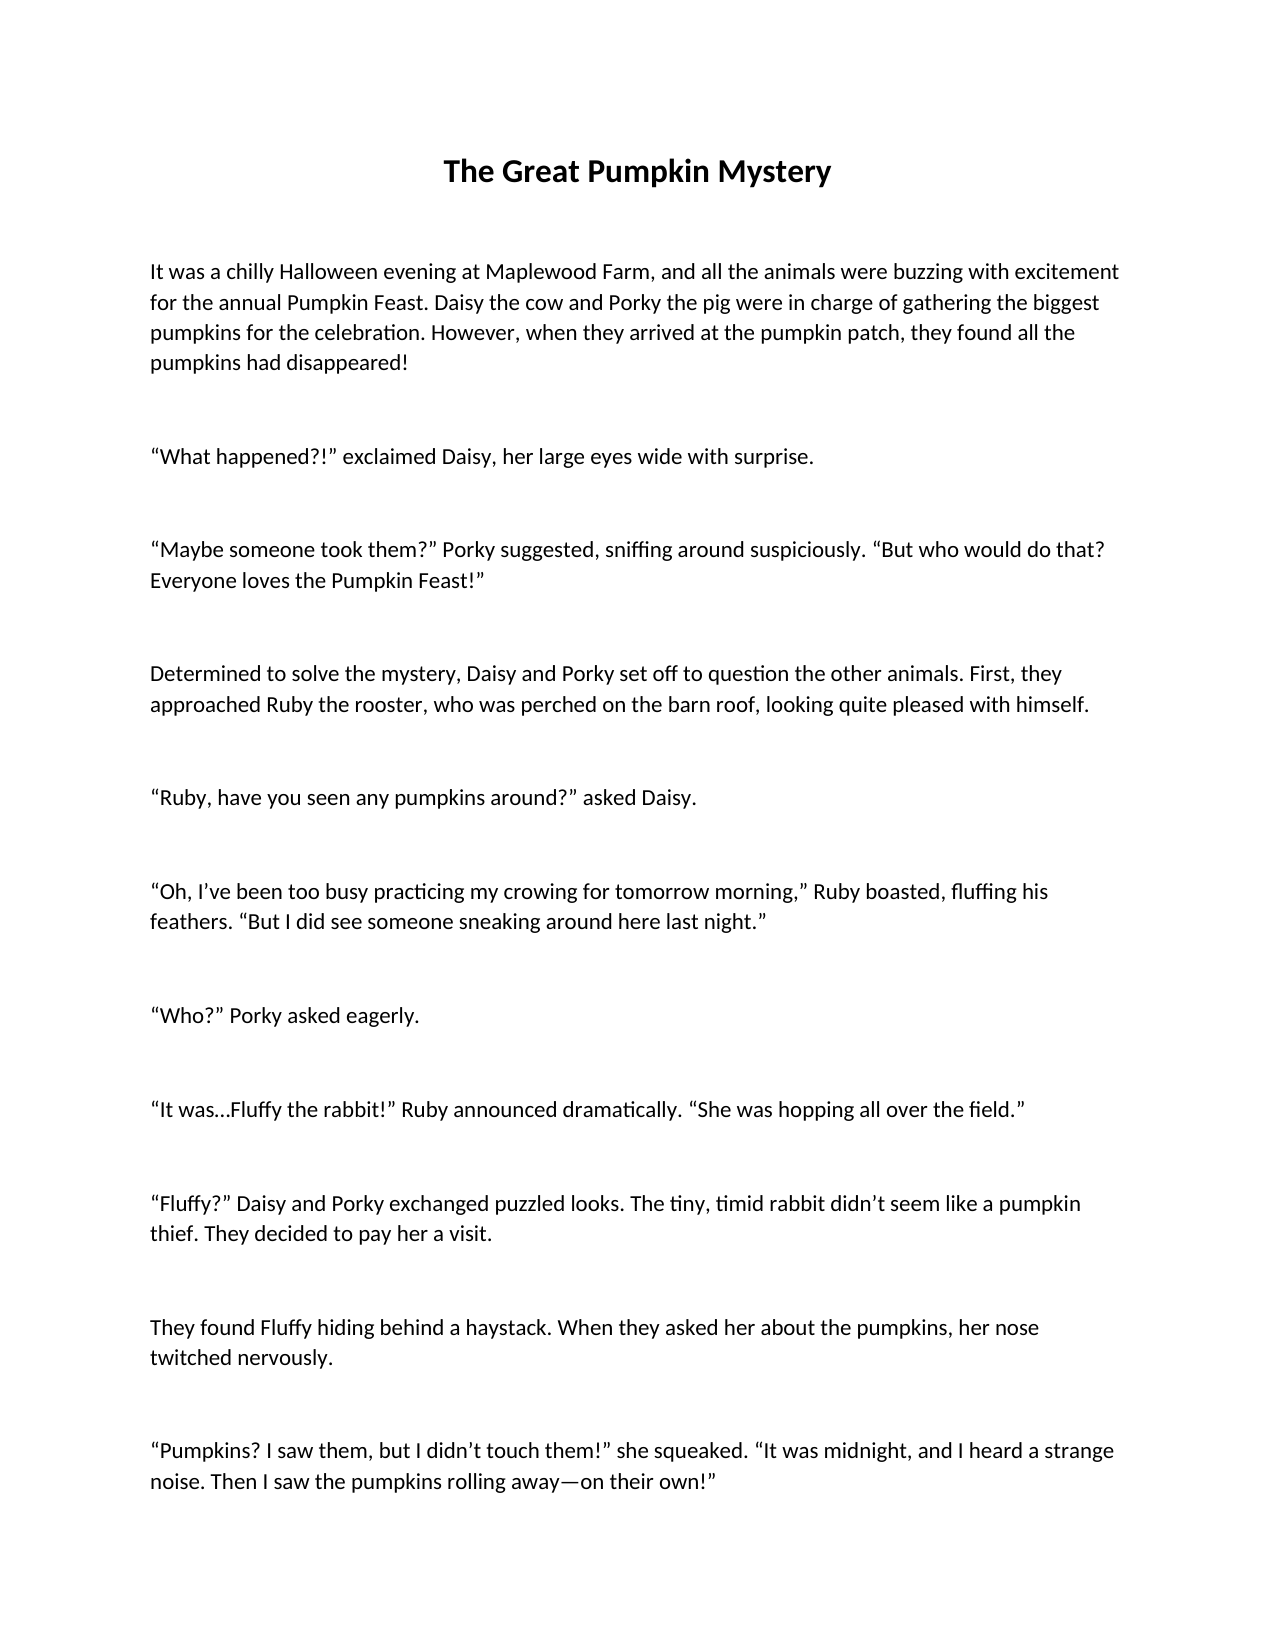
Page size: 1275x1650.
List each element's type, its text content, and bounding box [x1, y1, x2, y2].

text It was a chilly Halloween evening at Maplewood Farm, and all the animals were buzzing with excitement for the annual Pumpkin Feast. Daisy the cow and Porky the pig were in charge of gathering the biggest pumpkins for the celebration. However, when they arrived at the pumpkin patch, they found all the pumpkins had disappeared! [150, 257, 1125, 376]
text Determined to solve the mystery, Daisy and Porky set off to question the other animals. First, they approached Ruby the rooster, who was perched on the barn roof, looking quite pleased with himself. [150, 659, 1125, 718]
text “Oh, I’ve been too busy practicing my crowing for tomorrow morning,” Ruby boasted, fluffing his feathers. “But I did see someone sneaking around here last night.” [150, 877, 1125, 936]
text They found Fluffy hiding behind a haystack. When they asked her about the pumpkins, her nose twitched nervously. [150, 1313, 1125, 1371]
text “Ruby, have you seen any pumpkins around?” asked Daisy. [150, 783, 1125, 812]
text “Pumpkins? I saw them, but I didn’t touch them!” she squeaked. “It was midnight, and I heard a strange noise. Then I saw the pumpkins rolling away—on their own!” [150, 1437, 1125, 1495]
text “Maybe someone took them?” Porky suggested, sniffing around suspiciously. “But who would do that? Everyone loves the Pumpkin Feast!” [150, 536, 1125, 594]
text “It was…Fluffy the rabbit!” Ruby announced dramatically. “She was hopping all over the field.” [150, 1095, 1125, 1123]
text “Fluffy?” Daisy and Porky exchanged puzzled looks. The tiny, timid rabbit didn’t seem like a pumpkin thief. They decided to pay her a visit. [150, 1189, 1125, 1247]
text The Great Pumpkin Mystery [150, 150, 1125, 191]
text “What happened?!” exclaimed Daisy, her large eyes wide with surprise. [150, 442, 1125, 470]
text “Who?” Porky asked eagerly. [150, 1001, 1125, 1029]
